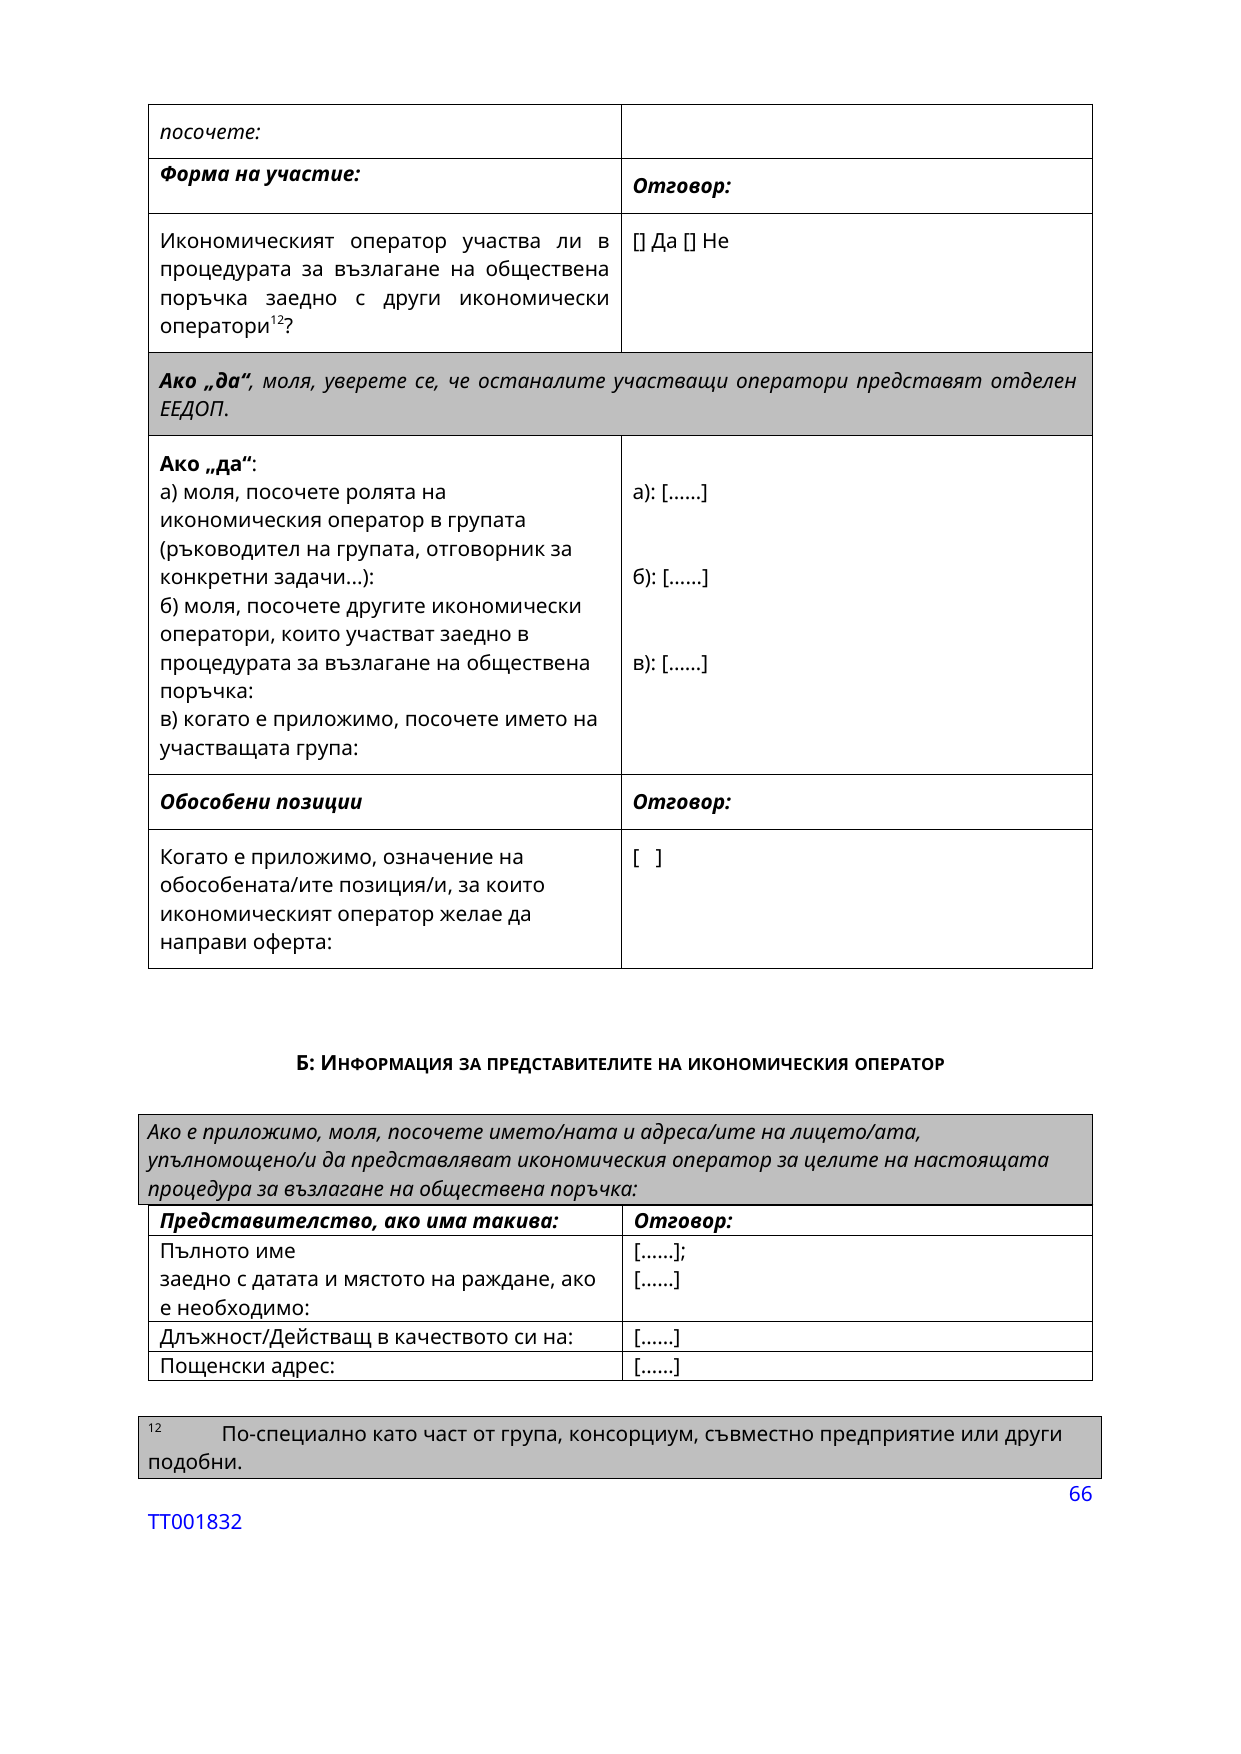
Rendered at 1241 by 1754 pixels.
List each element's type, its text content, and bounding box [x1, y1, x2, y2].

table_cell а): [……] б): [……] в): [……] [622, 436, 1092, 774]
table_cell Длъжност/Действащ в качеството си на: [149, 1322, 622, 1351]
table_cell Форма на участие: [149, 159, 621, 212]
table_cell [……] [623, 1322, 1092, 1351]
table_cell Ако „да“: а) моля, посочете ролята на икономическия оператор в групата (ръководител на групата, отговорник за конкретни задачи...): б) моля, посочете другите икономически оператори, които участват заедно в процедурата за възлагане на обществена поръчка: в) когато е приложимо, посочете името на участващата група: [149, 436, 621, 774]
text Ако е приложимо, моля, посочете името/ната и адреса/ите на лицето/ата, упълномощено/и да представляват икономическия оператор за целите на настоящата процедура за възлагане на обществена поръчка: [139, 1115, 1092, 1204]
table_cell [……] [623, 1352, 1092, 1380]
table_cell Обособени позиции [149, 775, 621, 828]
table_cell Отговор: [622, 775, 1092, 828]
table_cell [ ] [622, 830, 1092, 968]
table_header Отговор: [623, 1206, 1092, 1235]
table_cell [……]; [……] [623, 1236, 1092, 1321]
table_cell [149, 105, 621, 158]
table_cell Когато е приложимо, означение на обособената/ите позиция/и, за които икономическият оператор желае да направи оферта: [149, 830, 621, 968]
table_cell Икономическият оператор участва ли в процедурата за възлагане на обществена поръчка заедно с други икономически оператори? [149, 214, 621, 352]
table_cell Ако „да“, моля, уверете се, че останалите участващи оператори представят отделен ЕЕДОП. [149, 353, 1092, 435]
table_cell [622, 105, 1092, 158]
table_cell Пощенски адрес: [149, 1352, 622, 1380]
table_cell Отговор: [622, 159, 1092, 212]
table_cell [] Да [] Не [622, 214, 1092, 352]
text Б: Информация за представителите на икономическия оператор [148, 1048, 1092, 1076]
table_cell Пълното име заедно с датата и мястото на раждане, ако е необходимо: [149, 1236, 622, 1321]
table_header Представителство, ако има такива: [149, 1206, 622, 1235]
